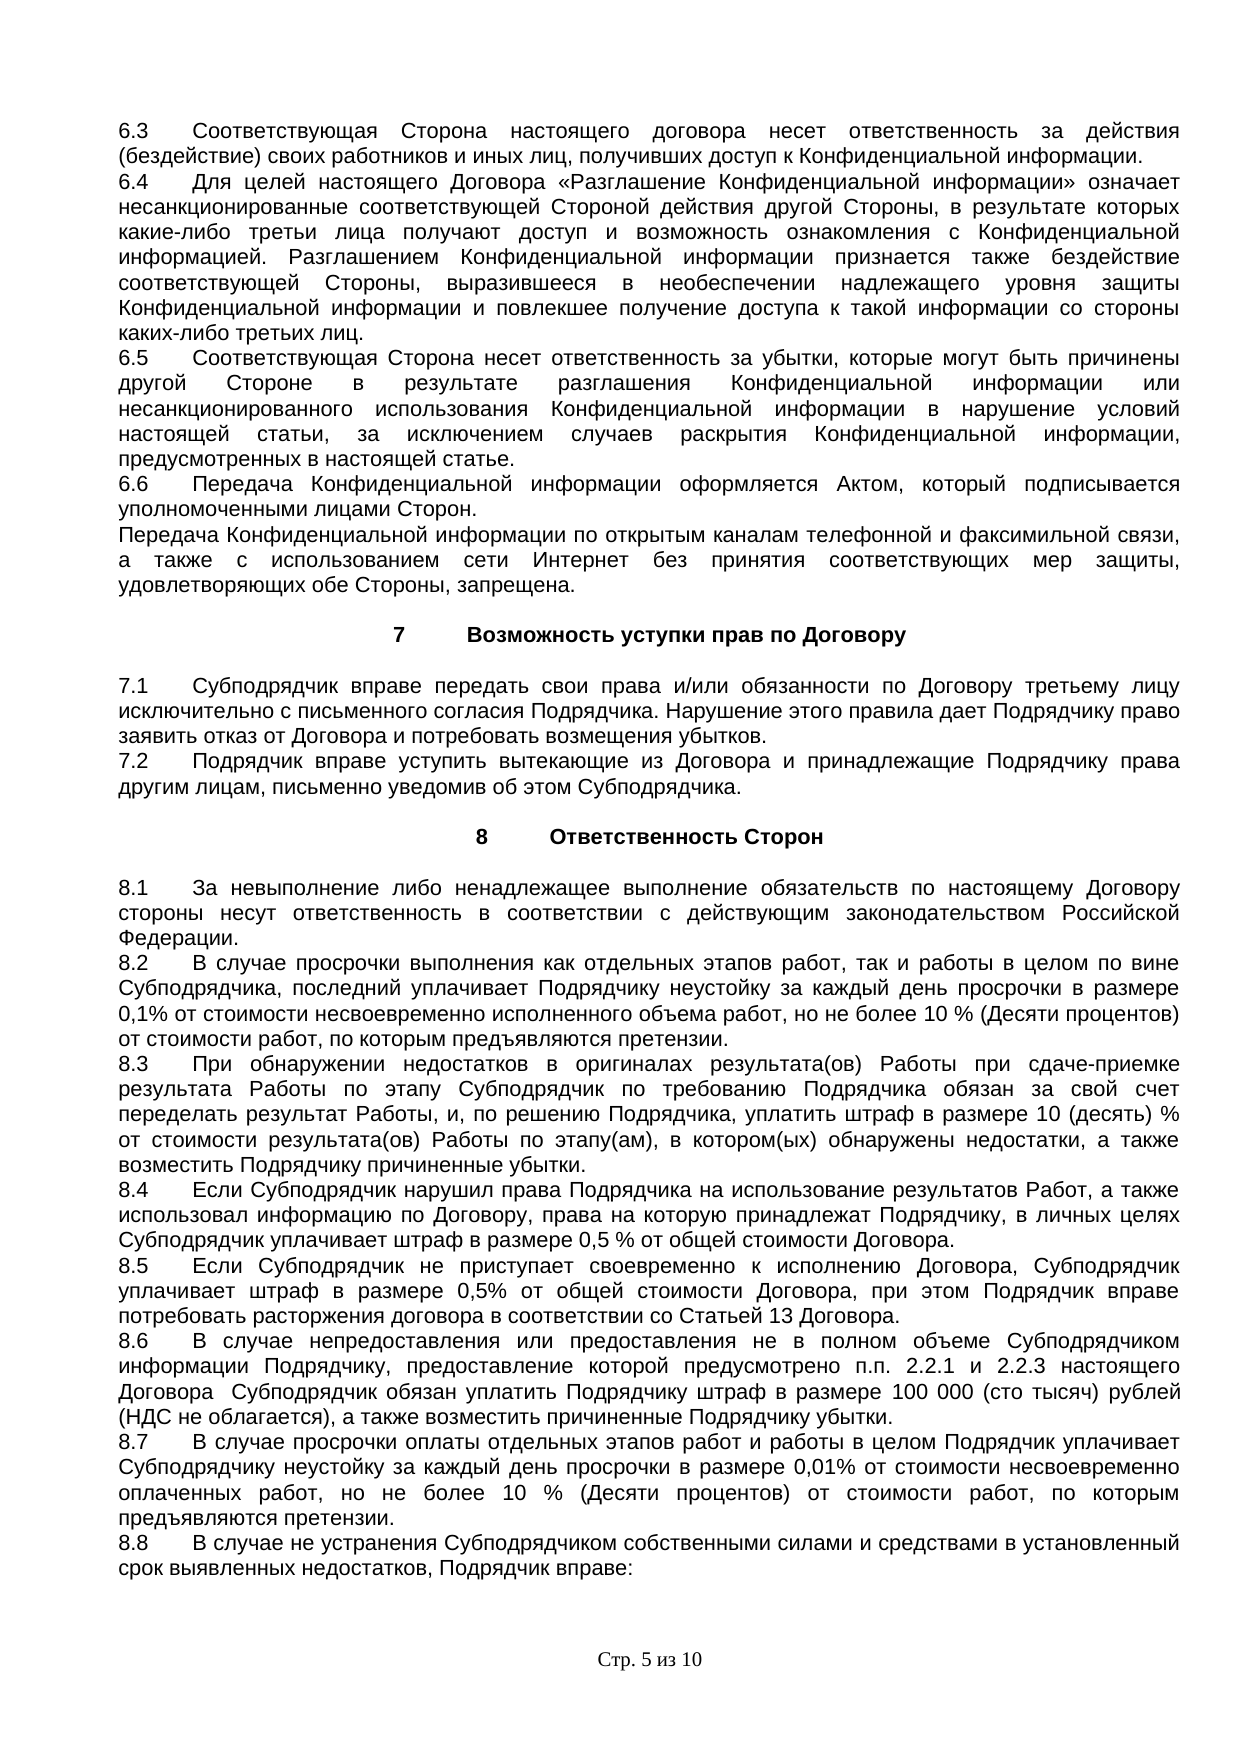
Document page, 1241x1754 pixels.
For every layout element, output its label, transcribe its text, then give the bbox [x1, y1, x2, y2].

text 6.6 Передача Конфиденциальной информации оформляется Актом, который подписывается уполномоченными лицами Сторон. [118, 471, 1181, 521]
subtitle 8 Ответственность Сторон [118, 824, 1181, 849]
text Передача Конфиденциальной информации по открытым каналам телефонной и факсимильной связи, а также с использованием сети Интернет без принятия соответствующих мер защиты, удовлетворяющих обе Стороны, запрещена. [118, 521, 1181, 597]
text 6.3 Соответствующая Сторона настоящего договора несет ответственность за действия (бездействие) своих работников и иных лиц, получивших доступ к Конфиденциальной информации. [118, 118, 1181, 168]
text 8.1 За невыполнение либо ненадлежащее выполнение обязательств по настоящему Договору стороны несут ответственность в соответствии с действующим законодательством Российской Федерации. [118, 874, 1181, 950]
text 6.5 Соответствующая Сторона несет ответственность за убытки, которые могут быть причинены другой Стороне в результате разглашения Конфиденциальной информации или несанкционированного использования Конфиденциальной информации в нарушение условий настоящей статьи, за исключением случаев раскрытия Конфиденциальной информации, предусмотренных в настоящей статье. [118, 345, 1181, 471]
text 8.6 В случае непредоставления или предоставления не в полном объеме Субподрядчиком информации Подрядчику, предоставление которой предусмотрено п.п. 2.2.1 и 2.2.3 настоящего Договора Субподрядчик обязан уплатить Подрядчику штраф в размере 100 000 (сто тысяч) рублей (НДС не облагается), а также возместить причиненные Подрядчику убытки. [118, 1328, 1181, 1429]
text 8.8 В случае не устранения Субподрядчиком собственными силами и средствами в установленный срок выявленных недостатков, Подрядчик вправе: [118, 1530, 1181, 1580]
text 8.2 В случае просрочки выполнения как отдельных этапов работ, так и работы в целом по вине Субподрядчика, последний уплачивает Подрядчику неустойку за каждый день просрочки в размере 0,1% от стоимости несвоевременно исполненного объема работ, но не более 10 % (Десяти процентов) от стоимости работ, по которым предъявляются претензии. [118, 950, 1181, 1051]
text 7.1 Субподрядчик вправе передать свои права и/или обязанности по Договору третьему лицу исключительно с письменного согласия Подрядчика. Нарушение этого правила дает Подрядчику право заявить отказ от Договора и потребовать возмещения убытков. [118, 673, 1181, 748]
text 7 Возможность уступки прав по Договору [118, 622, 1181, 647]
text 8.7 В случае просрочки оплаты отдельных этапов работ и работы в целом Подрядчик уплачивает Субподрядчику неустойку за каждый день просрочки в размере 0,01% от стоимости несвоевременно оплаченных работ, но не более 10 % (Десяти процентов) от стоимости работ, по которым предъявляются претензии. [118, 1429, 1181, 1530]
text 8.4 Если Субподрядчик нарушил права Подрядчика на использование результатов Работ, а также использовал информацию по Договору, права на которую принадлежат Подрядчику, в личных целях Субподрядчик уплачивает штраф в размере 0,5 % от общей стоимости Договора. [118, 1177, 1181, 1252]
text 7.2 Подрядчик вправе уступить вытекающие из Договора и принадлежащие Подрядчику права другим лицам, письменно уведомив об этом Субподрядчика. [118, 748, 1181, 799]
text 6.4 Для целей настоящего Договора «Разглашение Конфиденциальной информации» означает несанкционированные соответствующей Стороной действия другой Стороны, в результате которых какие-либо третьи лица получают доступ и возможность ознакомления с Конфиденциальной информацией. Разглашением Конфиденциальной информации признается также бездействие соответствующей Стороны, выразившееся в необеспечении надлежащего уровня защиты Конфиденциальной информации и повлекшее получение доступа к такой информации со стороны каких-либо третьих лиц. [118, 168, 1181, 345]
text 8.3 При обнаружении недостатков в оригиналах результата(ов) Работы при сдаче-приемке результата Работы по этапу Субподрядчик по требованию Подрядчика обязан за свой счет переделать результат Работы, и, по решению Подрядчика, уплатить штраф в размере 10 (десять) % от стоимости результата(ов) Работы по этапу(ам), в котором(ых) обнаружены недостатки, а также возместить Подрядчику причиненные убытки. [118, 1051, 1181, 1177]
text 8.5 Если Субподрядчик не приступает своевременно к исполнению Договора, Субподрядчик уплачивает штраф в размере 0,5% от общей стоимости Договора, при этом Подрядчик вправе потребовать расторжения договора в соответствии со Статьей 13 Договора. [118, 1252, 1181, 1328]
